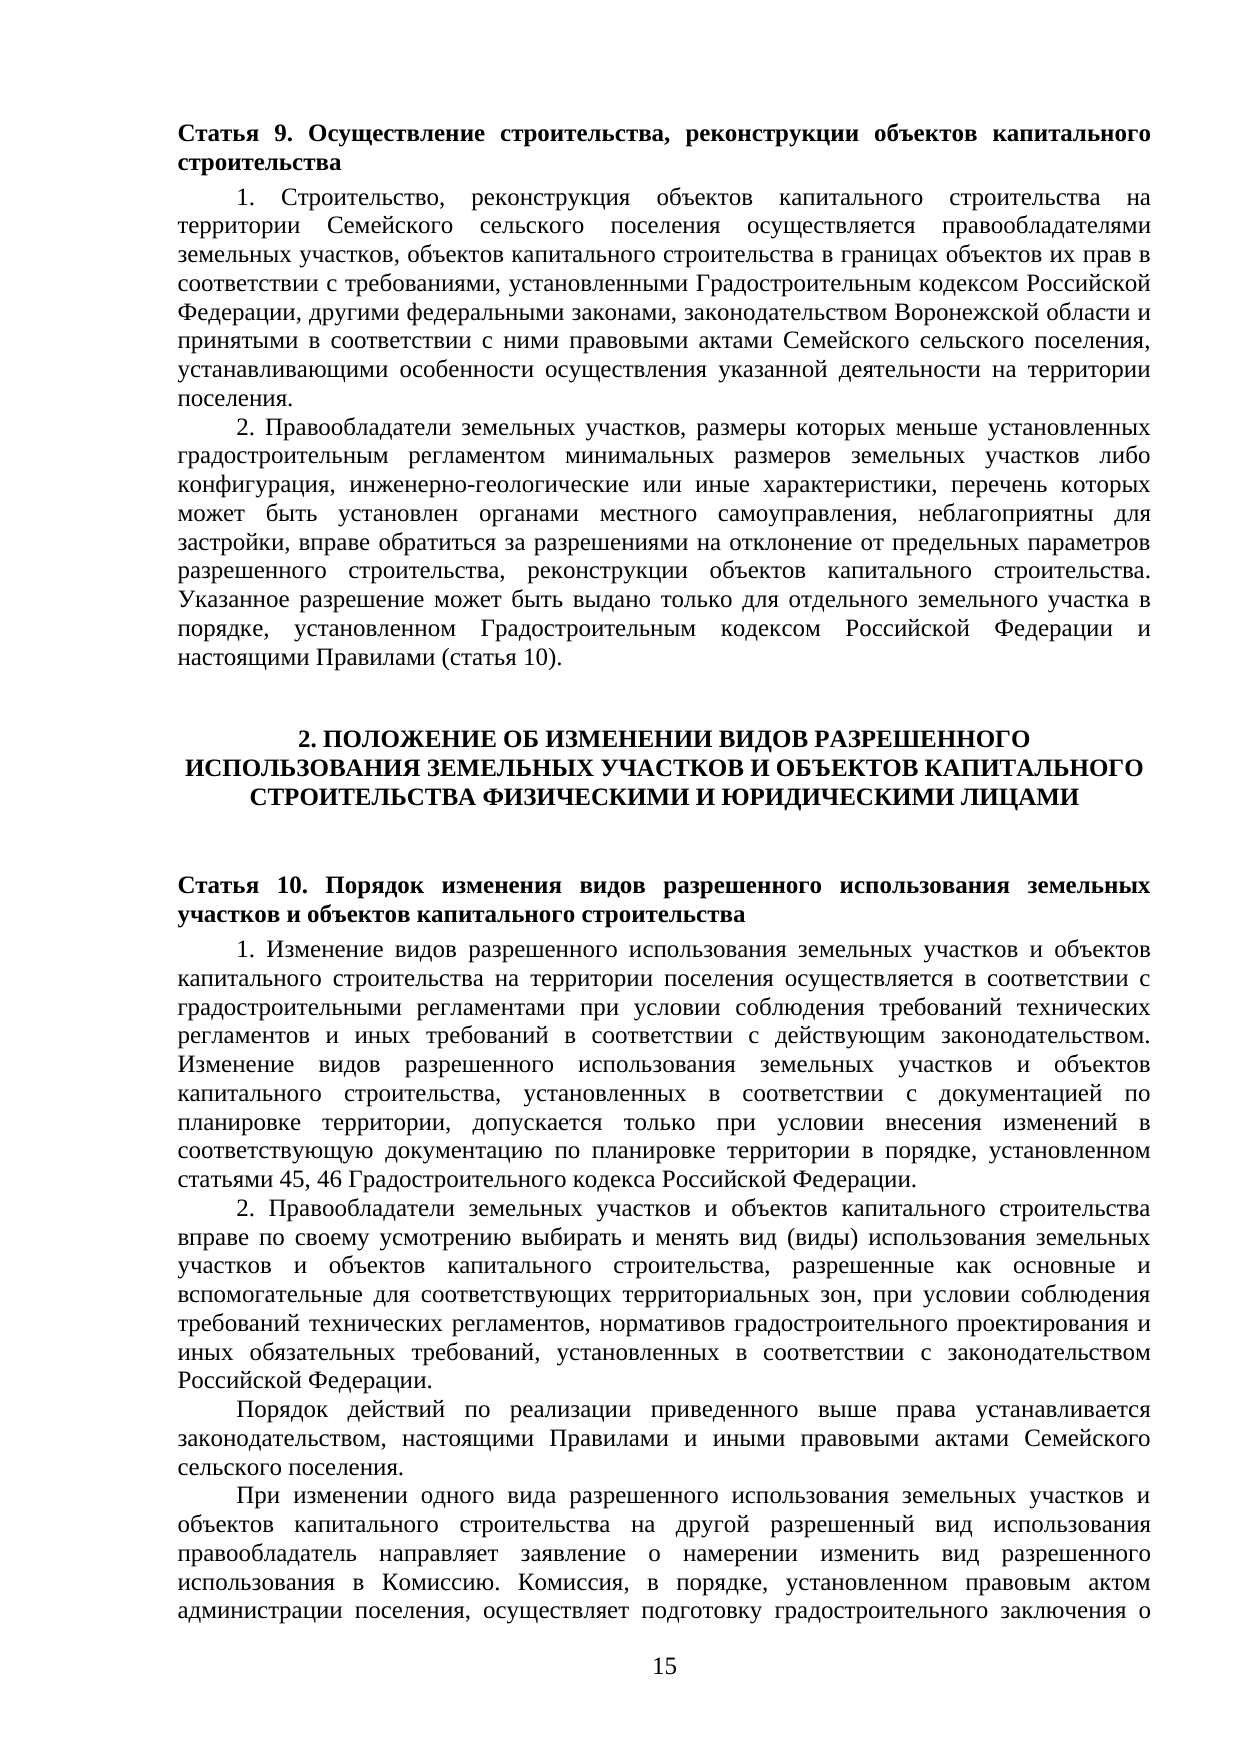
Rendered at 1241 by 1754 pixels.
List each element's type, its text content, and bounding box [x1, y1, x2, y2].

text 1. Изменение видов разрешенного использования земельных участков и объектов капитального строительства на территории поселения осуществляется в соответствии с градостроительными регламентами при условии соблюдения требований технических регламентов и иных требований в соответствии с действующим законодательством. Изменение видов разрешенного использования земельных участков и объектов капитального строительства, установленных в соответствии с документацией по планировке территории, допускается только при условии внесения изменений в соответствующую документацию по планировке территории в порядке, установленном статьями 45, 46 Градостроительного кодекса Российской Федерации. [177, 934, 1152, 1193]
subtitle Статья 9. Осуществление строительства, реконструкции объектов капитального строительства [177, 118, 1152, 176]
text 2. Правообладатели земельных участков, размеры которых меньше установленных градостроительным регламентом минимальных размеров земельных участков либо конфигурация, инженерно-геологические или иные характеристики, перечень которых может быть установлен органами местного самоуправления, неблагоприятны для застройки, вправе обратиться за разрешениями на отклонение от предельных параметров разрешенного строительства, реконструкции объектов капитального строительства. Указанное разрешение может быть выдано только для отдельного земельного участка в порядке, установленном Градостроительным кодексом Российской Федерации и настоящими Правилами (статья 10). [177, 412, 1152, 671]
subtitle 2. ПОЛОЖЕНИЕ ОБ ИЗМЕНЕНИИ ВИДОВ РАЗРЕШЕННОГО ИСПОЛЬЗОВАНИЯ ЗЕМЕЛЬНЫХ УЧАСТКОВ И ОБЪЕКТОВ КАПИТАЛЬНОГО СТРОИТЕЛЬСТВА ФИЗИЧЕСКИМИ И ЮРИДИЧЕСКИМИ ЛИЦАМИ [177, 724, 1152, 811]
text Порядок действий по реализации приведенного выше права устанавливается законодательством, настоящими Правилами и иными правовыми актами Семейского сельского поселения. [177, 1394, 1152, 1481]
subtitle Статья 10. Порядок изменения видов разрешенного использования земельных участков и объектов капитального строительства [177, 871, 1152, 928]
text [177, 1481, 1152, 1624]
text 2. Правообладатели земельных участков и объектов капитального строительства вправе по своему усмотрению выбирать и менять вид (виды) использования земельных участков и объектов капитального строительства, разрешенные как основные и вспомогательные для соответствующих территориальных зон, при условии соблюдения требований технических регламентов, нормативов градостроительного проектирования и иных обязательных требований, установленных в соответствии с законодательством Российской Федерации. [177, 1193, 1152, 1394]
text 1. Строительство, реконструкция объектов капитального строительства на территории Семейского сельского поселения осуществляется правообладателями земельных участков, объектов капитального строительства в границах объектов их прав в соответствии с требованиями, установленными Градостроительным кодексом Российской Федерации, другими федеральными законами, законодательством Воронежской области и принятыми в соответствии с ними правовыми актами Семейского сельского поселения, устанавливающими особенности осуществления указанной деятельности на территории поселения. [177, 182, 1152, 412]
